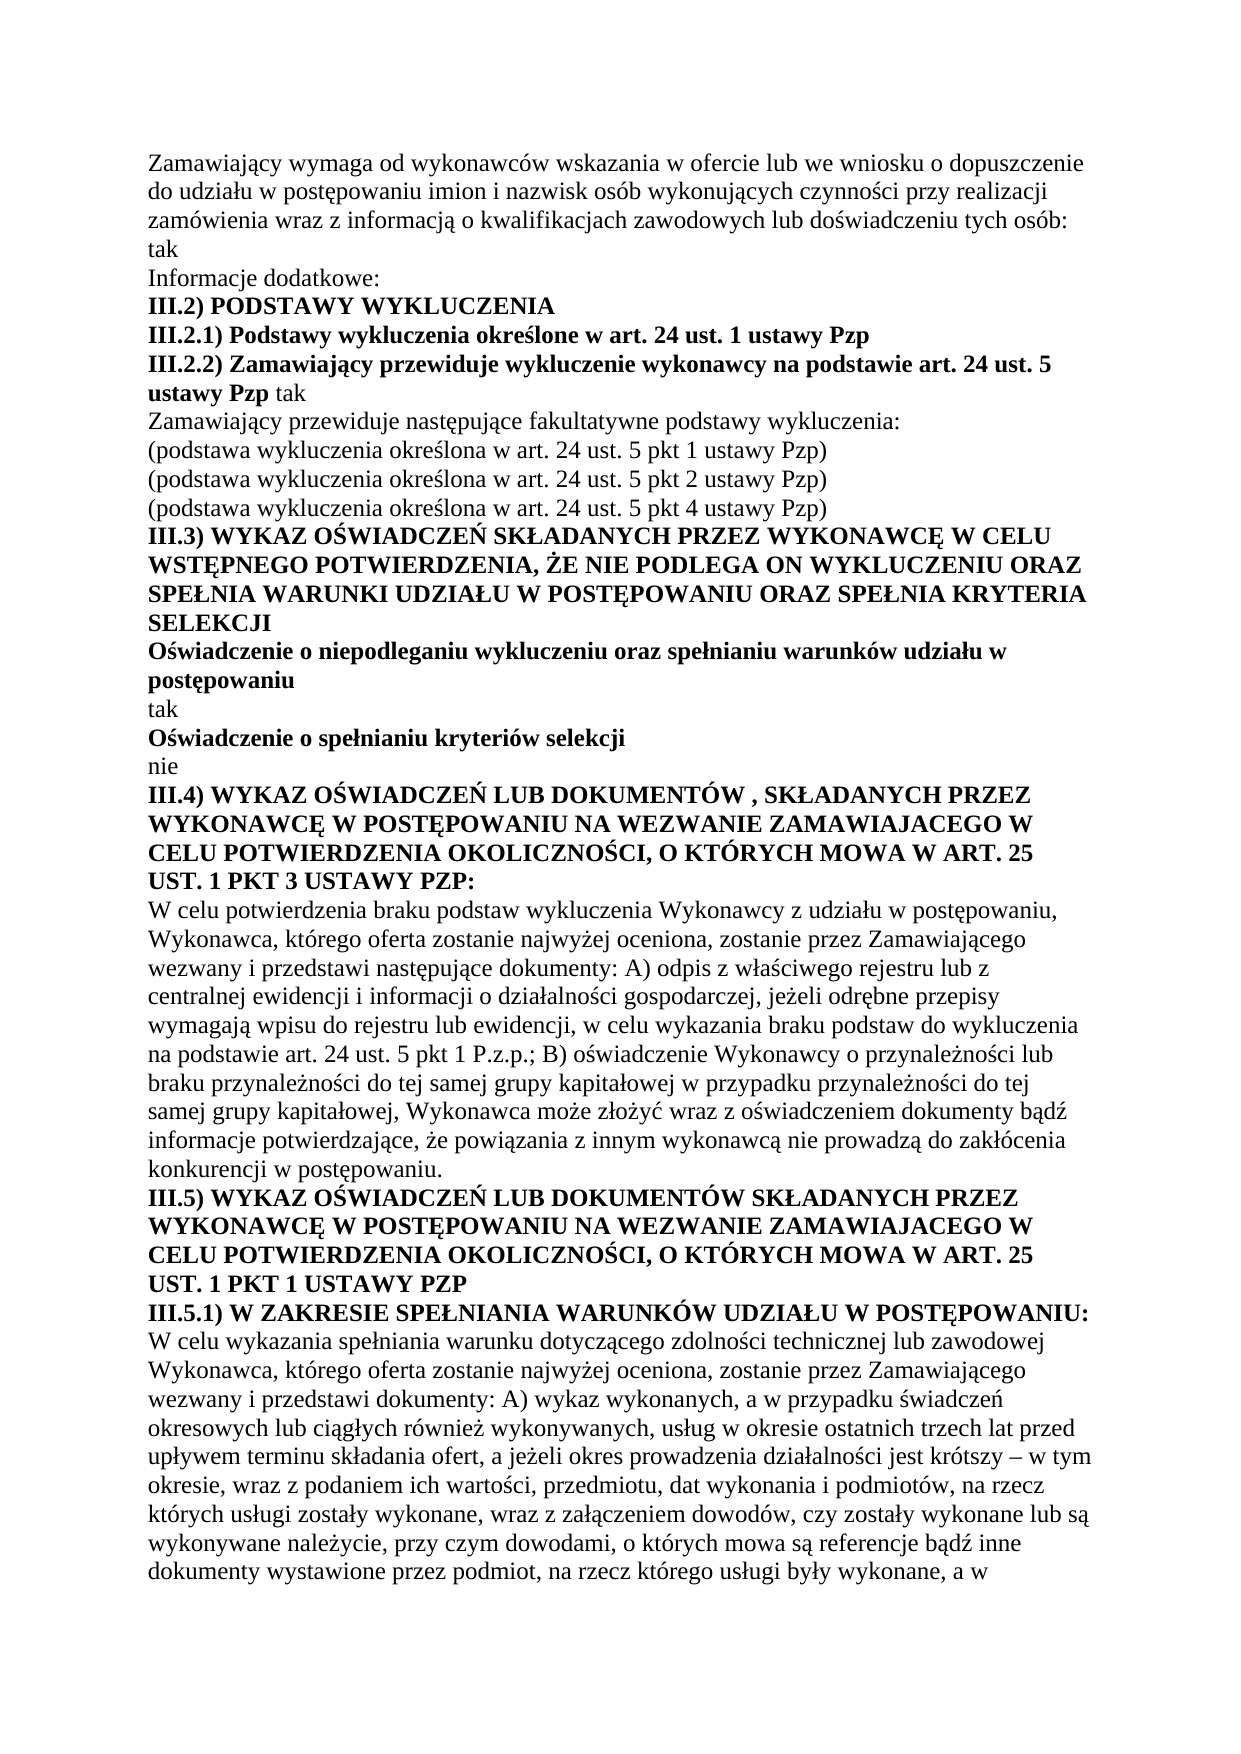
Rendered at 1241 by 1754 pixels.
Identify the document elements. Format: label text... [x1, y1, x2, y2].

text III.2) PODSTAWY WYKLUCZENIA [148, 291, 1093, 320]
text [148, 148, 1093, 291]
text III.3) WYKAZ OŚWIADCZEŃ SKŁADANYCH PRZEZ WYKONAWCĘ W CELU WSTĘPNEGO POTWIERDZENIA, ŻE NIE PODLEGA ON WYKLUCZENIU ORAZ SPEŁNIA WARUNKI UDZIAŁU W POSTĘPOWANIU ORAZ SPEŁNIA KRYTERIA SELEKCJI [148, 521, 1093, 636]
text Oświadczenie o niepodleganiu wykluczeniu oraz spełnianiu warunków udziału w postępowaniu tak Oświadczenie o spełnianiu kryteriów selekcji nie [148, 636, 1093, 780]
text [148, 1298, 1093, 1585]
text III.5) WYKAZ OŚWIADCZEŃ LUB DOKUMENTÓW SKŁADANYCH PRZEZ WYKONAWCĘ W POSTĘPOWANIU NA WEZWANIE ZAMAWIAJACEGO W CELU POTWIERDZENIA OKOLICZNOŚCI, O KTÓRYCH MOWA W ART. 25 UST. 1 PKT 1 USTAWY PZP [148, 1183, 1093, 1298]
text III.2.1) Podstawy wykluczenia określone w art. 24 ust. 1 ustawy Pzp III.2.2) Zamawiający przewiduje wykluczenie wykonawcy na podstawie art. 24 ust. 5 ustawy Pzp tak Zamawiający przewiduje następujące fakultatywne podstawy wykluczenia: (podstawa wykluczenia określona w art. 24 ust. 5 pkt 1 ustawy Pzp) (podstawa wykluczenia określona w art. 24 ust. 5 pkt 2 ustawy Pzp) (podstawa wykluczenia określona w art. 24 ust. 5 pkt 4 ustawy Pzp) [148, 320, 1093, 521]
text W celu potwierdzenia braku podstaw wykluczenia Wykonawcy z udziału w postępowaniu, Wykonawca, którego oferta zostanie najwyżej oceniona, zostanie przez Zamawiającego wezwany i przedstawi następujące dokumenty: A) odpis z właściwego rejestru lub z centralnej ewidencji i informacji o działalności gospodarczej, jeżeli odrębne przepisy wymagają wpisu do rejestru lub ewidencji, w celu wykazania braku podstaw do wykluczenia na podstawie art. 24 ust. 5 pkt 1 P.z.p.; B) oświadczenie Wykonawcy o przynależności lub braku przynależności do tej samej grupy kapitałowej w przypadku przynależności do tej samej grupy kapitałowej, Wykonawca może złożyć wraz z oświadczeniem dokumenty bądź informacje potwierdzające, że powiązania z innym wykonawcą nie prowadzą do zakłócenia konkurencji w postępowaniu. [148, 895, 1093, 1183]
text III.4) WYKAZ OŚWIADCZEŃ LUB DOKUMENTÓW , SKŁADANYCH PRZEZ WYKONAWCĘ W POSTĘPOWANIU NA WEZWANIE ZAMAWIAJACEGO W CELU POTWIERDZENIA OKOLICZNOŚCI, O KTÓRYCH MOWA W ART. 25 UST. 1 PKT 3 USTAWY PZP: [148, 780, 1093, 895]
